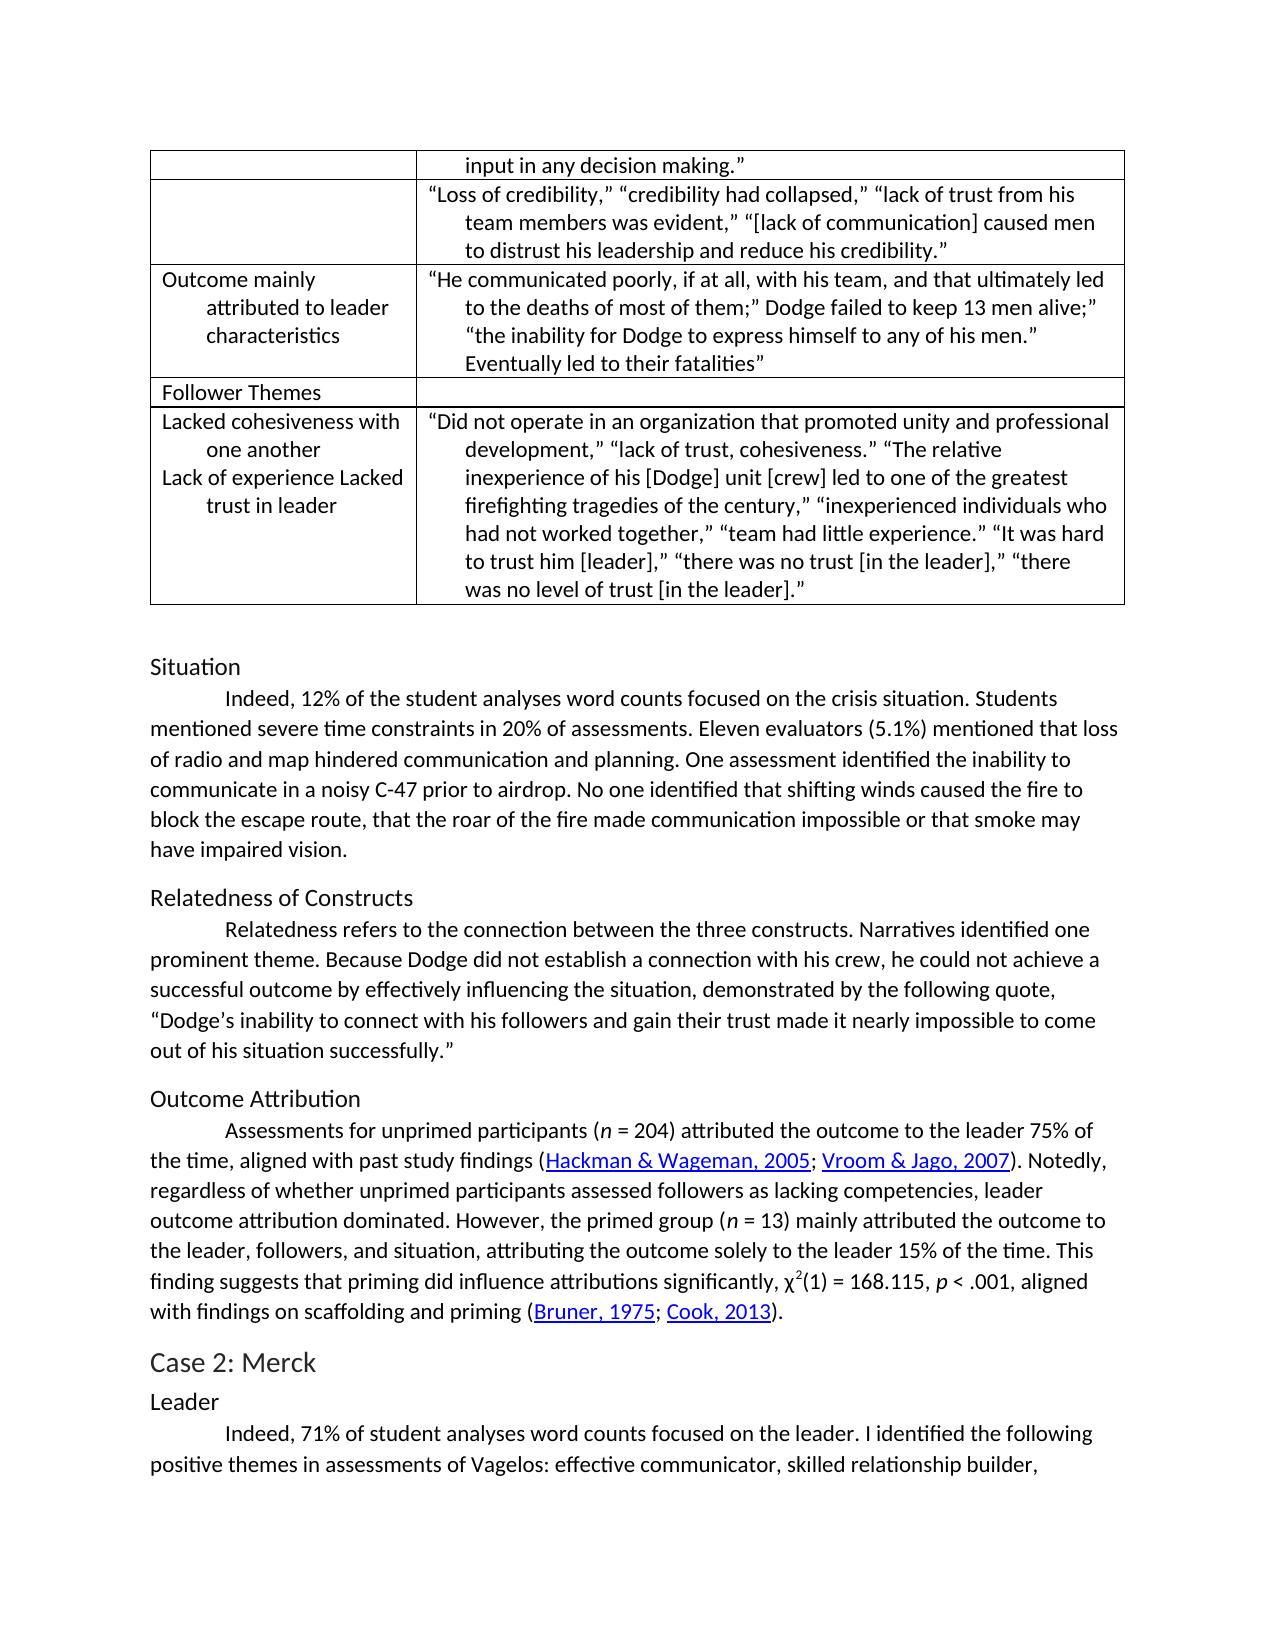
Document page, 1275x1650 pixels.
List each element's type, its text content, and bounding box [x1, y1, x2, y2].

table_cell “Did not operate in an organization that promoted unity and professional development,” “lack of trust, cohesiveness.” “The relative inexperience of his [Dodge] unit [crew] led to one of the greatest firefighting tragedies of the century,” “inexperienced individuals who had not worked together,” “team had little experience.” “It was hard to trust him [leader],” “there was no trust [in the leader],” “there was no level of trust [in the leader].” [417, 408, 1124, 603]
text Assessments for unprimed participants (n = 204) attributed the outcome to the leader 75% of the time, aligned with past study findings (Hackman & Wageman, 2005; Vroom & Jago, 2007). Notedly, regardless of whether unprimed participants assessed followers as lacking competencies, leader outcome attribution dominated. However, the primed group (n = 13) mainly attributed the outcome to the leader, followers, and situation, attributing the outcome solely to the leader 15% of the time. This finding suggests that priming did influence attributions significantly, χ2(1) = 168.115, p < .001, aligned with findings on scaffolding and priming (Bruner, 1975; Cook, 2013). [150, 1116, 1125, 1325]
subtitle Situation [150, 651, 1125, 682]
table_cell “He communicated poorly, if at all, with his team, and that ultimately led to the deaths of most of them;” Dodge failed to keep 13 men alive;” “the inability for Dodge to express himself to any of his men.” Eventually led to their fatalities” [417, 265, 1124, 377]
table_cell Follower Themes [151, 378, 416, 406]
table_cell Outcome mainly attributed to leader characteristics [151, 265, 416, 377]
text Relatedness refers to the connection between the three constructs. Narratives identified one prominent theme. Because Dodge did not establish a connection with his crew, he could not achieve a successful outcome by effectively influencing the situation, demonstrated by the following quote, “Dodge’s inability to connect with his followers and gain their trust made it nearly impossible to come out of his situation successfully.” [150, 915, 1125, 1064]
table_cell [151, 180, 416, 264]
text Indeed, 12% of the student analyses word counts focused on the crisis situation. Students mentioned severe time constraints in 20% of assessments. Eleven evaluators (5.1%) mentioned that loss of radio and map hindered communication and planning. One assessment identified the inability to communicate in a noisy C-47 prior to airdrop. No one identified that shifting winds caused the fire to block the escape route, that the roar of the fire made communication impossible or that smoke may have impaired vision. [150, 684, 1125, 863]
subtitle Outcome Attribution [150, 1083, 1125, 1113]
table_cell “Loss of credibility,” “credibility had collapsed,” “lack of trust from his team members was evident,” “[lack of communication] caused men to distrust his leadership and reduce his credibility.” [417, 180, 1124, 264]
subtitle Relatedness of Constructs [150, 882, 1125, 913]
table_cell Lacked cohesiveness with one another Lack of experience Lacked trust in leader [151, 408, 416, 603]
table_cell [417, 378, 1124, 406]
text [150, 1419, 1125, 1478]
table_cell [417, 151, 1124, 179]
subtitle Leader [150, 1387, 1125, 1417]
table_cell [151, 151, 416, 179]
subtitle Case 2: Merck [150, 1344, 1125, 1379]
